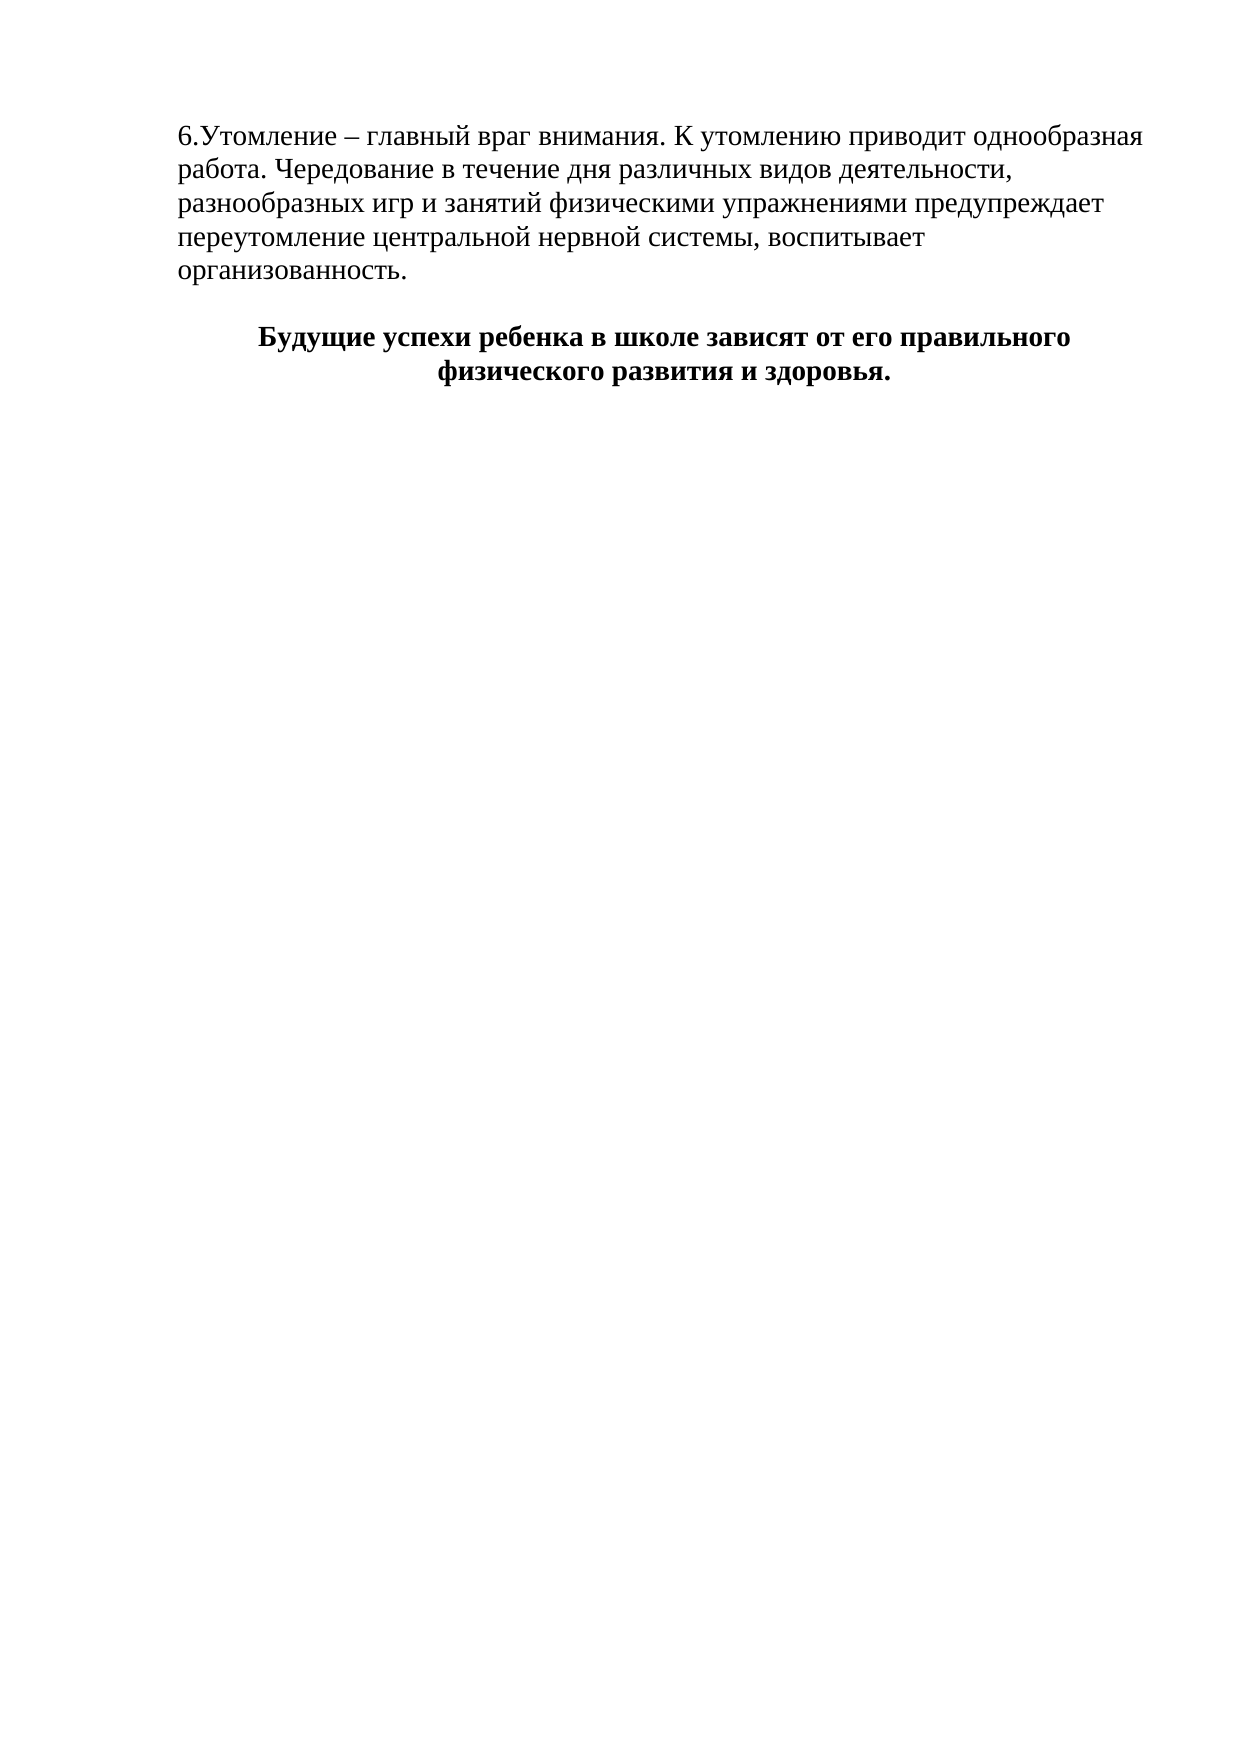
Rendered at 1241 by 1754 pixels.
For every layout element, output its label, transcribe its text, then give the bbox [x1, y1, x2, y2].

text Будущие успехи ребенка в школе зависят от его правильного физического развития и здоровья. [177, 319, 1152, 386]
text 6.Утомление – главный враг внимания. К утомлению приводит однообразная работа. Чередование в течение дня различных видов деятельности, разнообразных игр и занятий физическими упражнениями предупреждает переутомление центральной нервной системы, воспитывает организованность. [177, 118, 1152, 286]
